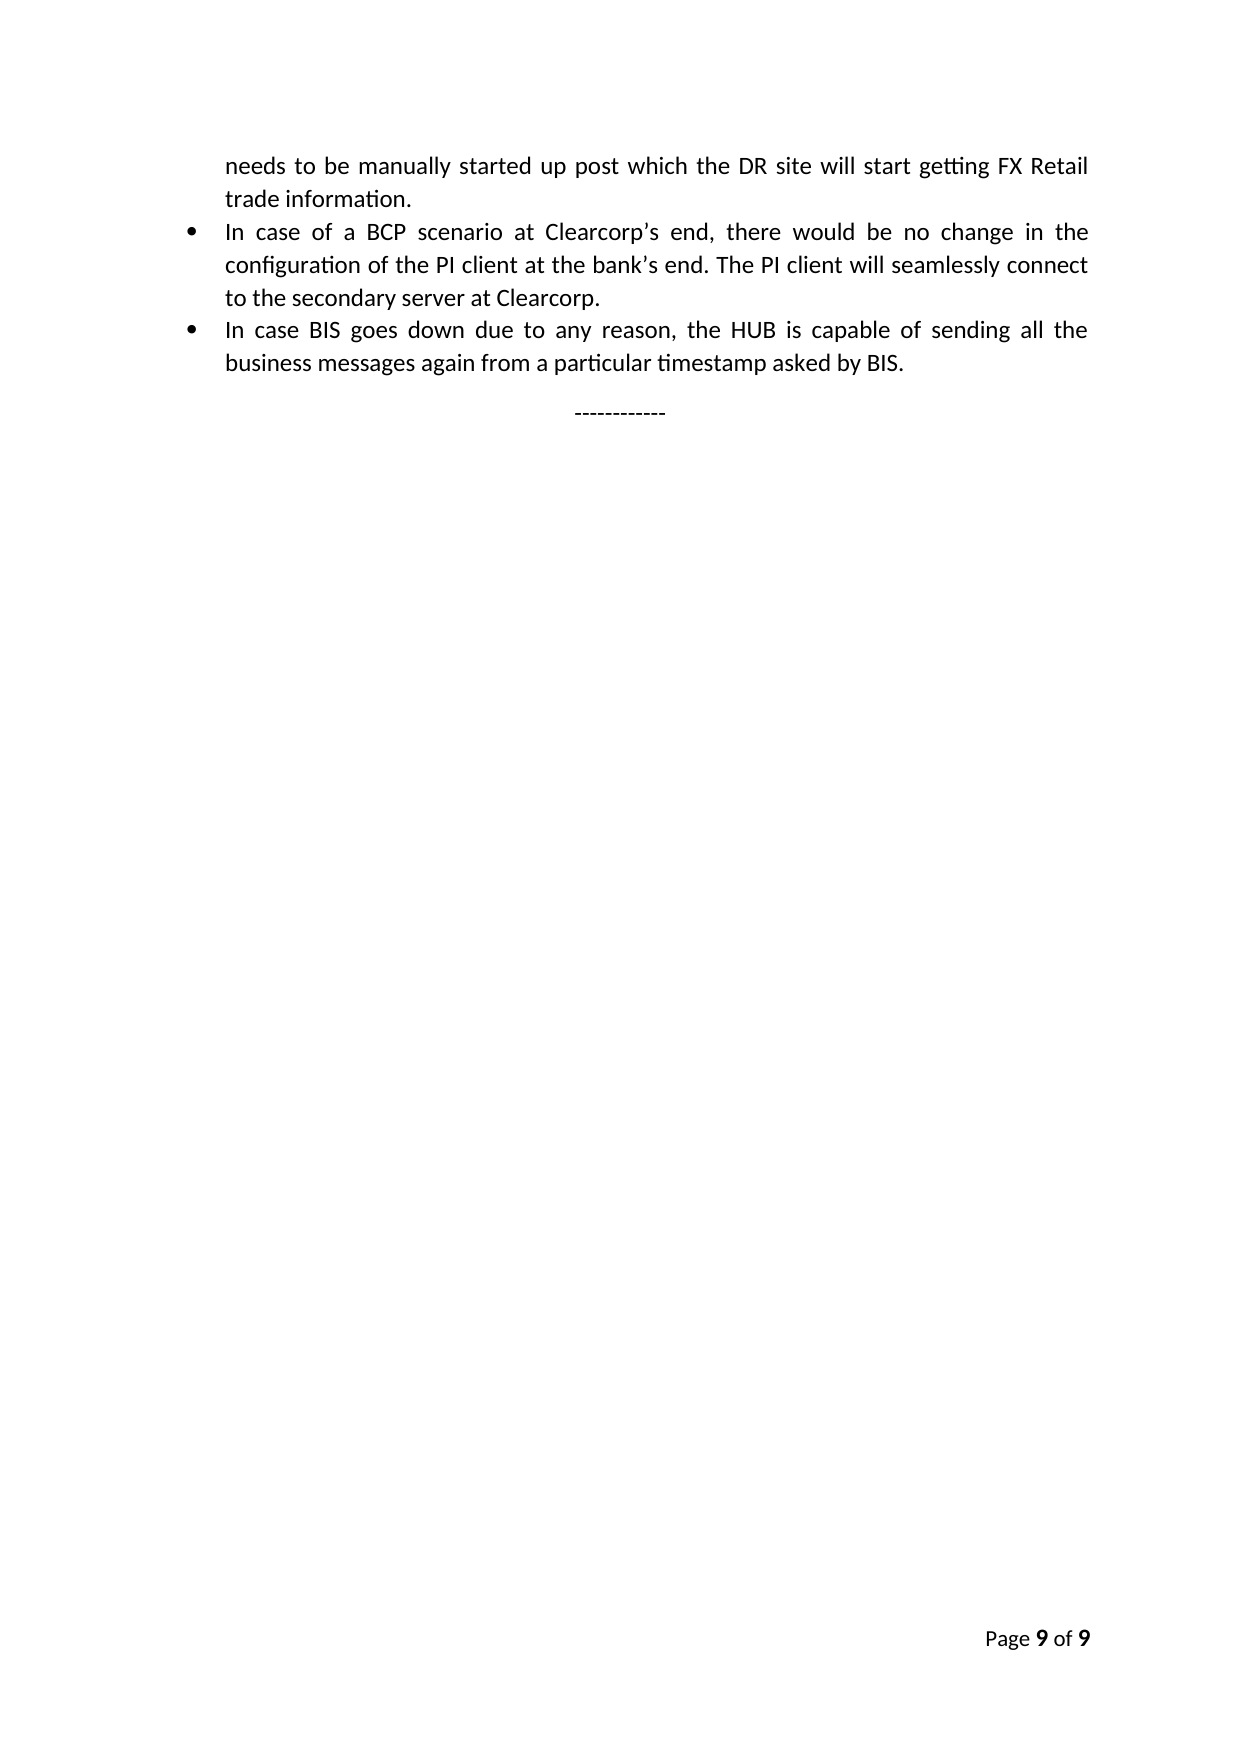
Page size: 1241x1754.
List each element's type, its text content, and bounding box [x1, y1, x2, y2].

list In case of a BCP scenario at Clearcorp’s end, there would be no change in the configuration of the PI client at the bank’s end. The PI client will seamlessly connect to the secondary server at Clearcorp. [187, 216, 1090, 312]
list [187, 150, 1090, 213]
list In case BIS goes down due to any reason, the HUB is capable of sending all the business messages again from a particular timestamp asked by BIS. [187, 314, 1090, 378]
text ------------ [150, 397, 1090, 428]
